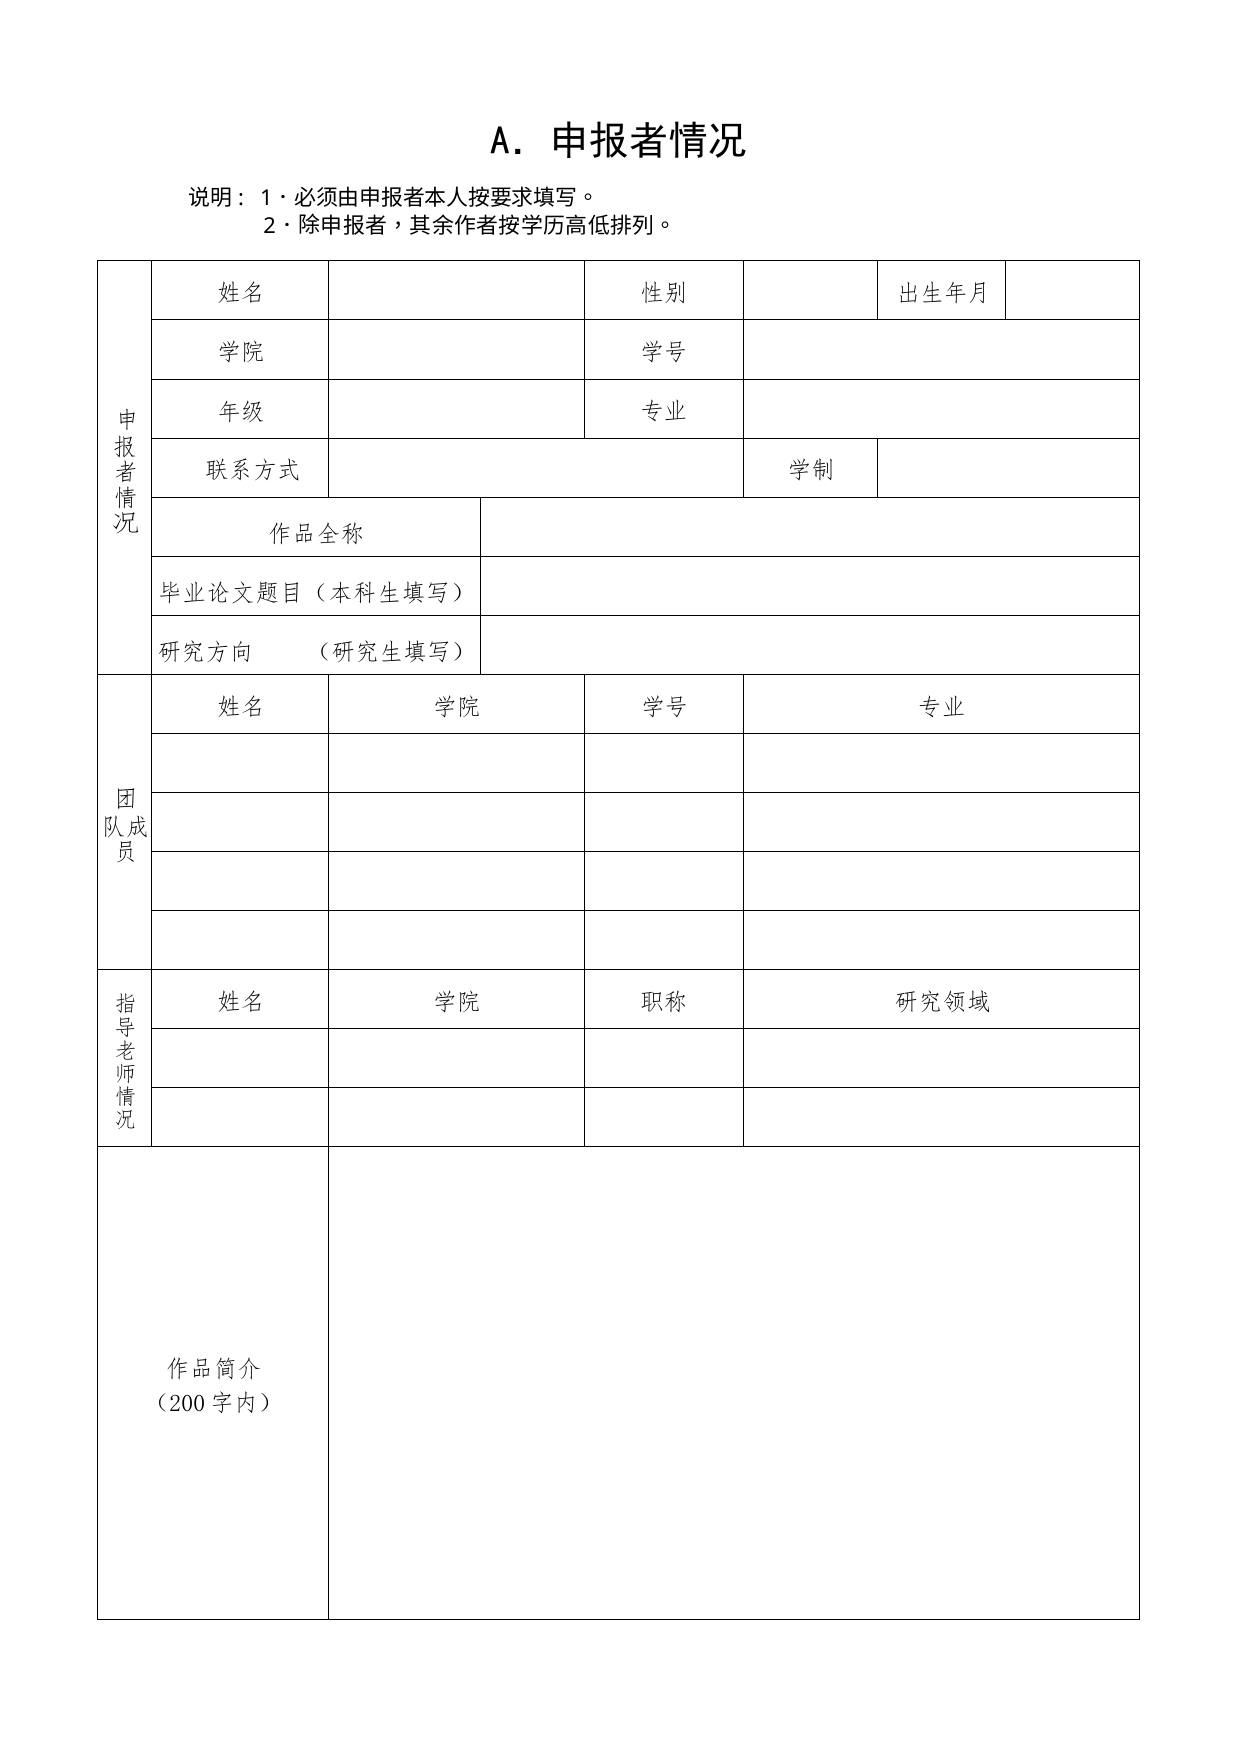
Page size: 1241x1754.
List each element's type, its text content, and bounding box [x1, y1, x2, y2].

table_header A．申报者情况 说明 : 1．必须由申报者本人按要求填写。 2．除申报者，其余作者按学历高低排列。 [59, 70, 1177, 1671]
